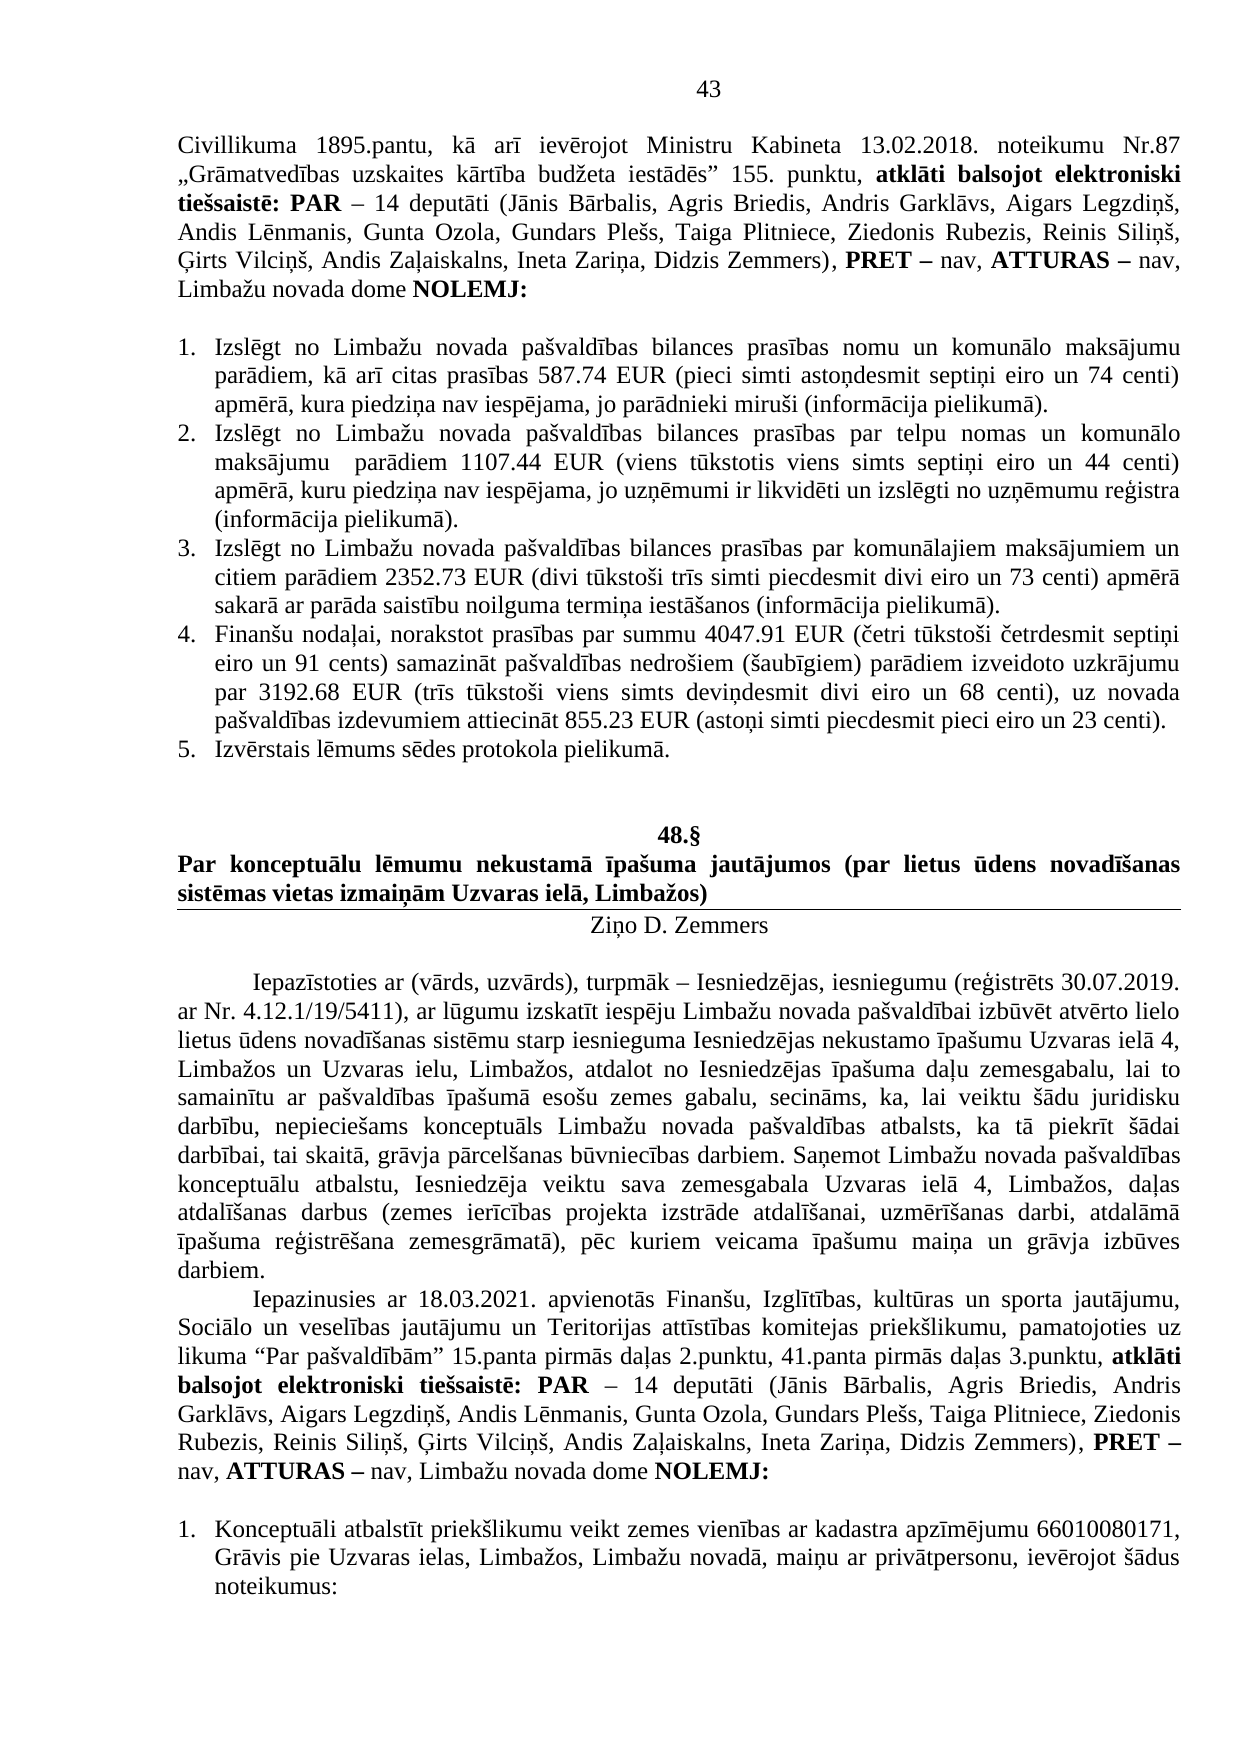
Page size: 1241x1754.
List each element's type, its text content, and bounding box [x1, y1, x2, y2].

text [177, 131, 1181, 303]
list Izslēgt no Limbažu novada pašvaldības bilances prasības par komunālajiem maksājumiem un citiem parādiem 2352.73 EUR (divi tūkstoši trīs simti piecdesmit divi eiro un 73 centi) apmērā sakarā ar parāda saistību noilguma termiņa iestāšanos (informācija pielikumā). [177, 533, 1181, 619]
text Par konceptuālu lēmumu nekustamā īpašuma jautājumos (par lietus ūdens novadīšanas sistēmas vietas izmaiņām Uzvaras ielā, Limbažos) [177, 849, 1181, 909]
list Izslēgt no Limbažu novada pašvaldības bilances prasības nomu un komunālo maksājumu parādiem, kā arī citas prasības 587.74 EUR (pieci simti astoņdesmit septiņi eiro un 74 centi) apmērā, kura piedziņa nav iespējama, jo parādnieki miruši (informācija pielikumā). [177, 332, 1181, 418]
text Ziņo D. Zemmers [177, 910, 1181, 939]
list Izvērstais lēmums sēdes protokola pielikumā. [177, 734, 1181, 763]
subtitle 48.§ [177, 821, 1181, 849]
list Konceptuāli atbalstīt priekšlikumu veikt zemes vienības ar kadastra apzīmējumu 66010080171, Grāvis pie Uzvaras ielas, Limbažos, Limbažu novadā, maiņu ar privātpersonu, ievērojot šādus noteikumus: [177, 1514, 1181, 1600]
text Iepazīstoties ar (vārds, uzvārds), turpmāk – Iesniedzējas, iesniegumu (reģistrēts 30.07.2019. ar Nr. 4.12.1/19/5411), ar lūgumu izskatīt iespēju Limbažu novada pašvaldībai izbūvēt atvērto lielo lietus ūdens novadīšanas sistēmu starp iesnieguma Iesniedzējas nekustamo īpašumu Uzvaras ielā 4, Limbažos un Uzvaras ielu, Limbažos, atdalot no Iesniedzējas īpašuma daļu zemesgabalu, lai to samainītu ar pašvaldības īpašumā esošu zemes gabalu, secināms, ka, lai veiktu šādu juridisku darbību, nepieciešams konceptuāls Limbažu novada pašvaldības atbalsts, ka tā piekrīt šādai darbībai, tai skaitā, grāvja pārcelšanas būvniecības darbiem. Saņemot Limbažu novada pašvaldības konceptuālu atbalstu, Iesniedzēja veiktu sava zemesgabala Uzvaras ielā 4, Limbažos, daļas atdalīšanas darbus (zemes ierīcības projekta izstrāde atdalīšanai, uzmērīšanas darbi, atdalāmā īpašuma reģistrēšana zemesgrāmatā), pēc kuriem veicama īpašumu maiņa un grāvja izbūves darbiem. [177, 967, 1181, 1284]
text Iepazinusies ar 18.03.2021. apvienotās Finanšu, Izglītības, kultūras un sporta jautājumu, Sociālo un veselības jautājumu un Teritorijas attīstības komitejas priekšlikumu, pamatojoties uz likuma “Par pašvaldībām” 15.panta pirmās daļas 2.punktu, 41.panta pirmās daļas 3.punktu, atklāti balsojot elektroniski tiešsaistē: PAR – 14 deputāti (Jānis Bārbalis, Agris Briedis, Andris Garklāvs, Aigars Legzdiņš, Andis Lēnmanis, Gunta Ozola, Gundars Plešs, Taiga Plitniece, Ziedonis Rubezis, Reinis Siliņš, Ģirts Vilciņš, Andis Zaļaiskalns, Ineta Zariņa, Didzis Zemmers), PRET – nav, ATTURAS – nav, Limbažu novada dome NOLEMJ: [177, 1284, 1181, 1485]
list Izslēgt no Limbažu novada pašvaldības bilances prasības par telpu nomas un komunālo maksājumu parādiem 1107.44 EUR (viens tūkstotis viens simts septiņi eiro un 44 centi) apmērā, kuru piedziņa nav iespējama, jo uzņēmumi ir likvidēti un izslēgti no uzņēmumu reģistra (informācija pielikumā). [177, 418, 1181, 533]
list Finanšu nodaļai, norakstot prasības par summu 4047.91 EUR (četri tūkstoši četrdesmit septiņi eiro un 91 cents) samazināt pašvaldības nedrošiem (šaubīgiem) parādiem izveidoto uzkrājumu par 3192.68 EUR (trīs tūkstoši viens simts deviņdesmit divi eiro un 68 centi), uz novada pašvaldības izdevumiem attiecināt 855.23 EUR (astoņi simti piecdesmit pieci eiro un 23 centi). [177, 619, 1181, 734]
